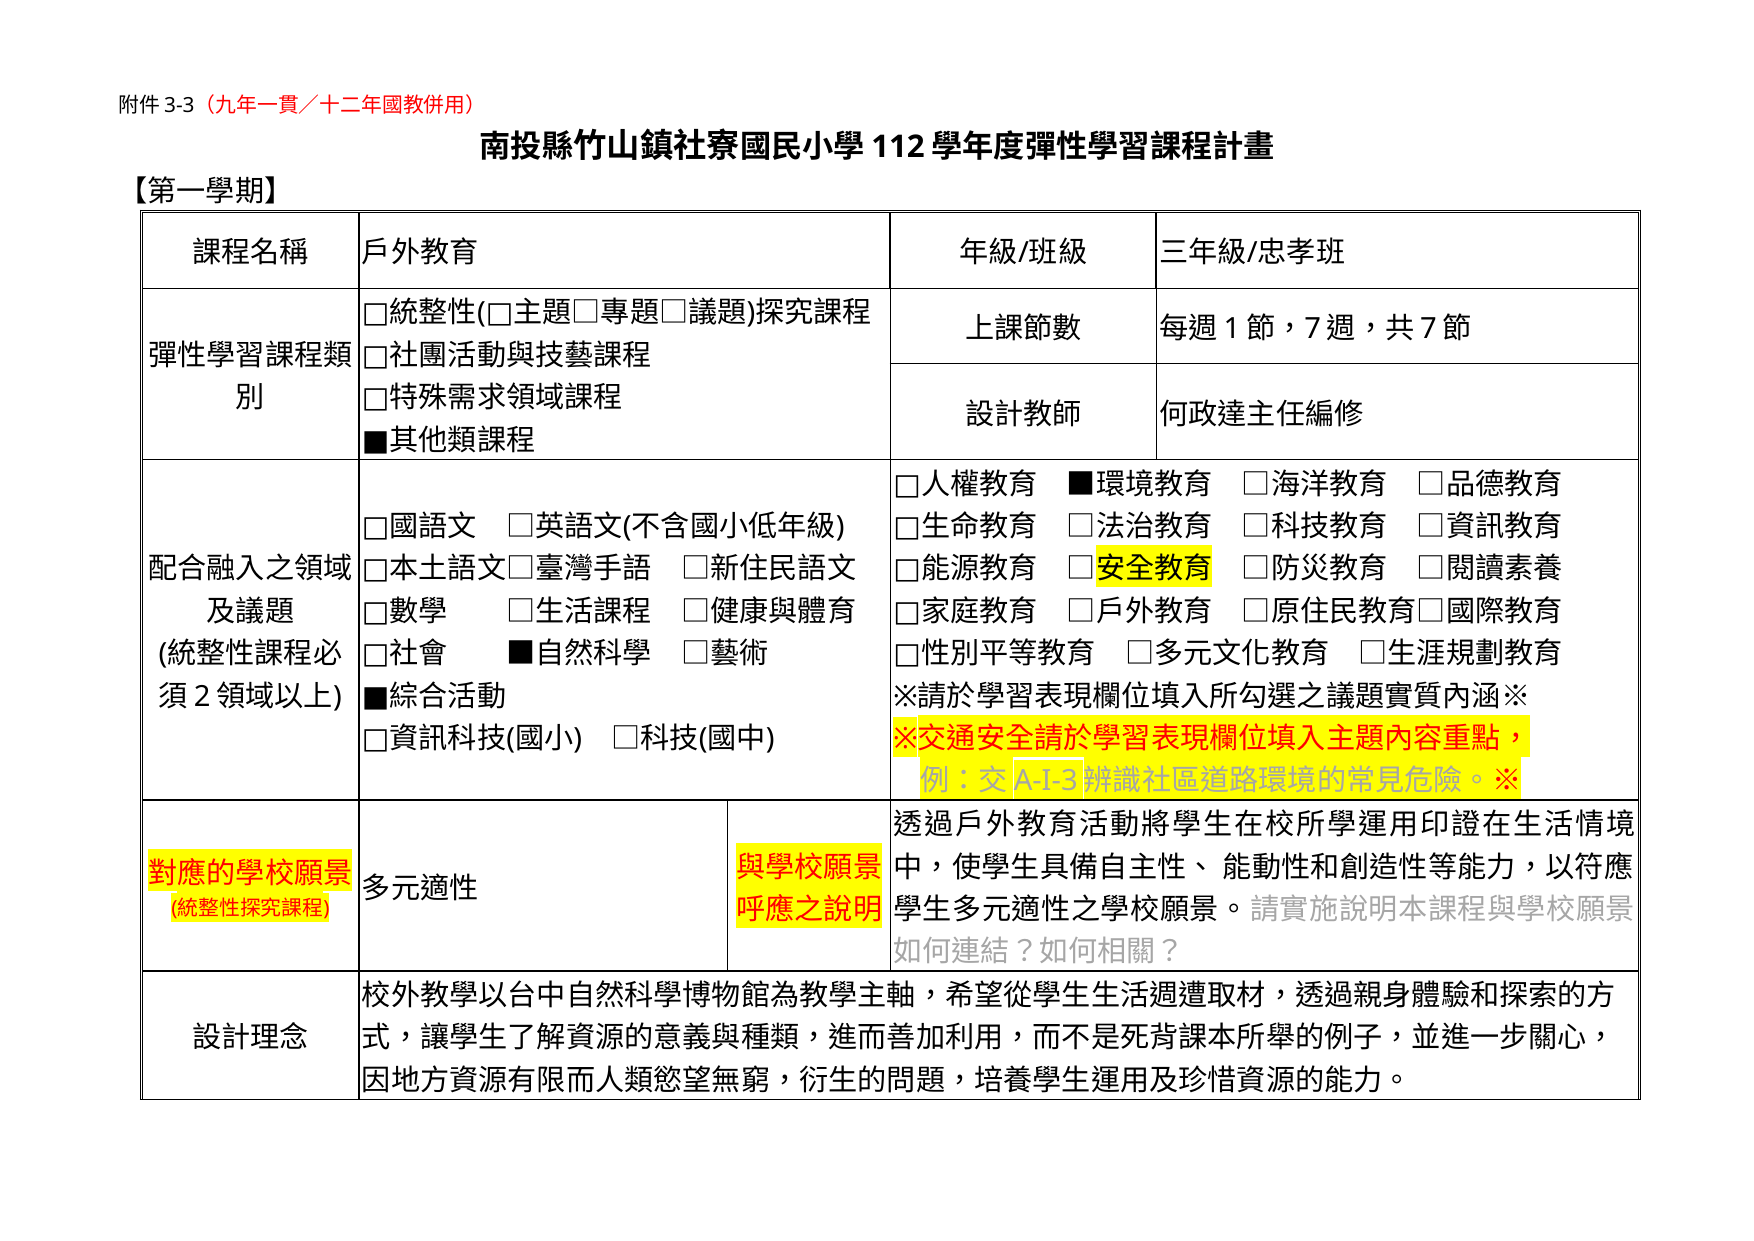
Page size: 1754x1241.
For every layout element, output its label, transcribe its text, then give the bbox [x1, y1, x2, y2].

table_header 年級/班級 [891, 213, 1155, 287]
table_cell □國語文 □英語文(不含國小低年級) □本土語文□臺灣手語 □新住民語文 □數學 □生活課程 □健康與體育 □社會 ■自然科學 □藝術 ■綜合活動 □資訊科技(國小) □科技(國中) [360, 460, 890, 799]
table_cell □統整性(□主題□專題□議題)探究課程 □社團活動與技藝課程 □特殊需求領域課程 ■其他類課程 [360, 289, 890, 459]
text 【第一學期】 [118, 167, 1636, 209]
table_header 戶外教育 [360, 213, 889, 287]
table_cell 配合融入之領域及議題 (統整性課程必須2領域以上) [143, 460, 358, 799]
table_cell 上課節數 [891, 289, 1156, 363]
table_cell 每週1節，7週，共7節 [1157, 289, 1638, 363]
table_header 課程名稱 [143, 213, 358, 287]
table_cell 設計理念 [143, 972, 358, 1098]
table_cell 校外教學以台中自然科學博物館為教學主軸，希望從學生生活週遭取材，透過親身體驗和探索的方式，讓學生了解資源的意義與種類，進而善加利用，而不是死背課本所舉的例子，並進一步關心，因地方資源有限而人類慾望無窮，衍生的問題，培養學生運用及珍惜資源的能力。 [360, 972, 1638, 1098]
table_cell 彈性學習課程類別 [143, 289, 358, 459]
text 南投縣竹山鎮社寮國民小學112學年度彈性學習課程計畫 [118, 119, 1636, 167]
table_cell 與學校願景呼應之說明 [728, 801, 890, 970]
table_cell 多元適性 [360, 801, 727, 970]
table_header 三年級/忠孝班 [1157, 213, 1638, 287]
table_cell 對應的學校願景 (統整性探究課程) [143, 801, 358, 970]
table_cell □人權教育 ■環境教育 □海洋教育 □品德教育 □生命教育 □法治教育 □科技教育 □資訊教育 □能源教育 □安全教育 □防災教育 □閱讀素養 □家庭教育 □戶外教育 □原住民教育□國際教育 □性別平等教育 □多元文化教育 □生涯規劃教育 ※請於學習表現欄位填入所勾選之議題實質內涵※ ※交通安全請於學習表現欄位填入主題內容重點， 例：交A-I-3辨識社區道路環境的常見危險。※ [891, 460, 1638, 799]
table_cell 設計教師 [891, 364, 1156, 459]
table_cell 何政達主任編修 [1157, 364, 1638, 459]
table_cell 透過戶外教育活動將學生在校所學運用印證在生活情境中，使學生具備自主性、 能動性和創造性等能力，以符應學生多元適性之學校願景。請實施說明本課程與學校願景如何連結？如何相關？ [891, 801, 1638, 970]
